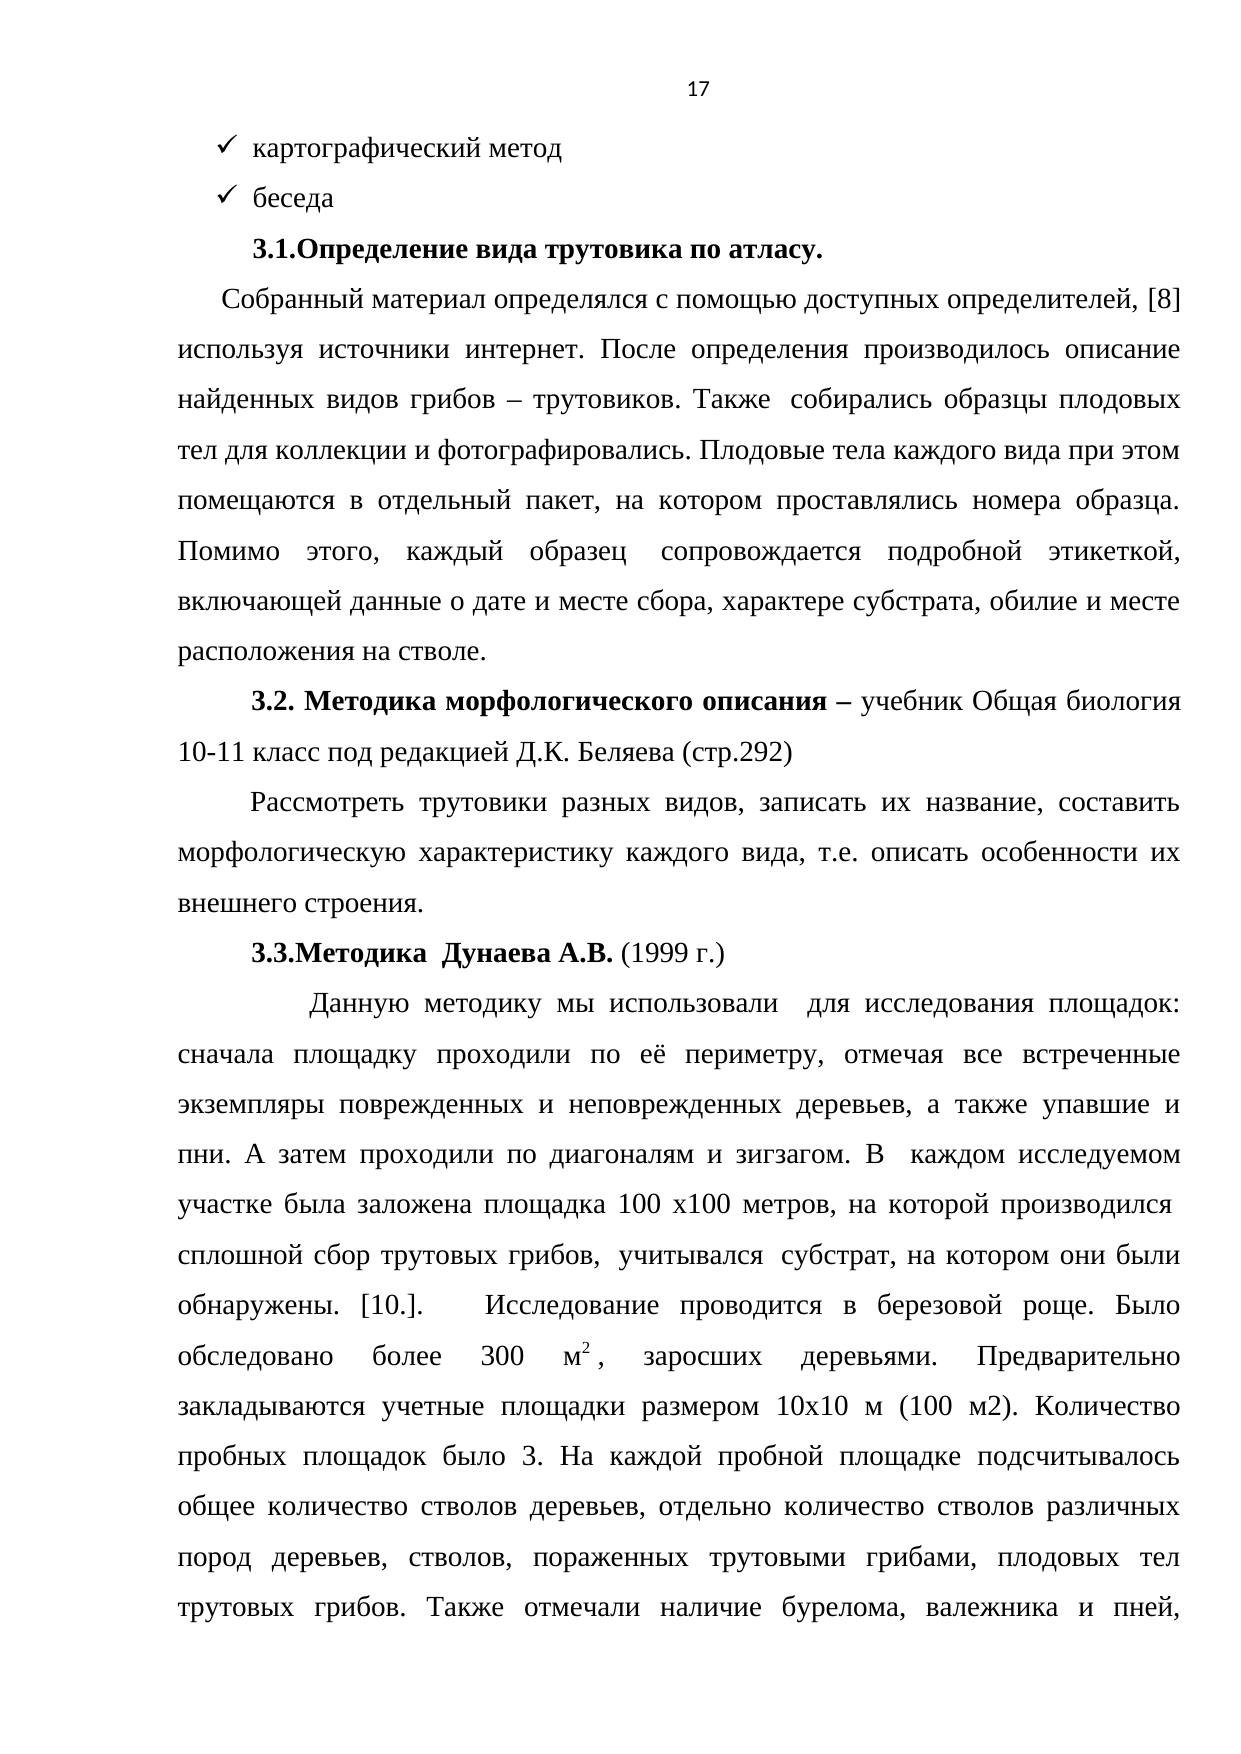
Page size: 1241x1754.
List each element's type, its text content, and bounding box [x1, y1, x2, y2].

text 3.3.Методика Дунаева А.В. (1999 г.) [177, 935, 1181, 969]
text 3.2. Методика морфологического описания – учебник Общая биология 10-11 класс под редакцией Д.К. Беляева (стр.292) [177, 683, 1181, 767]
text Рассмотреть трутовики разных видов, записать их название, составить морфологическую характеристику каждого вида, т.е. описать особенности их внешнего строения. [177, 784, 1181, 918]
list беседа [215, 180, 1181, 214]
list 3.1.Определение вида трутовика по атласу. [252, 231, 1181, 264]
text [177, 985, 1181, 1623]
text Собранный материал определялся с помощью доступных определителей, [8] используя источники интернет. После определения производилось описание найденных видов грибов – трутовиков. Также собирались образцы плодовых тел для коллекции и фотографировались. Плодовые тела каждого вида при этом помещаются в отдельный пакет, на котором проставлялись номера образца. Помимо этого, каждый образец сопровождается подробной этикеткой, включающей данные о дате и месте сбора, характере субстрата, обилие и месте расположения на стволе. [177, 281, 1181, 667]
list картографический метод [215, 130, 1181, 163]
